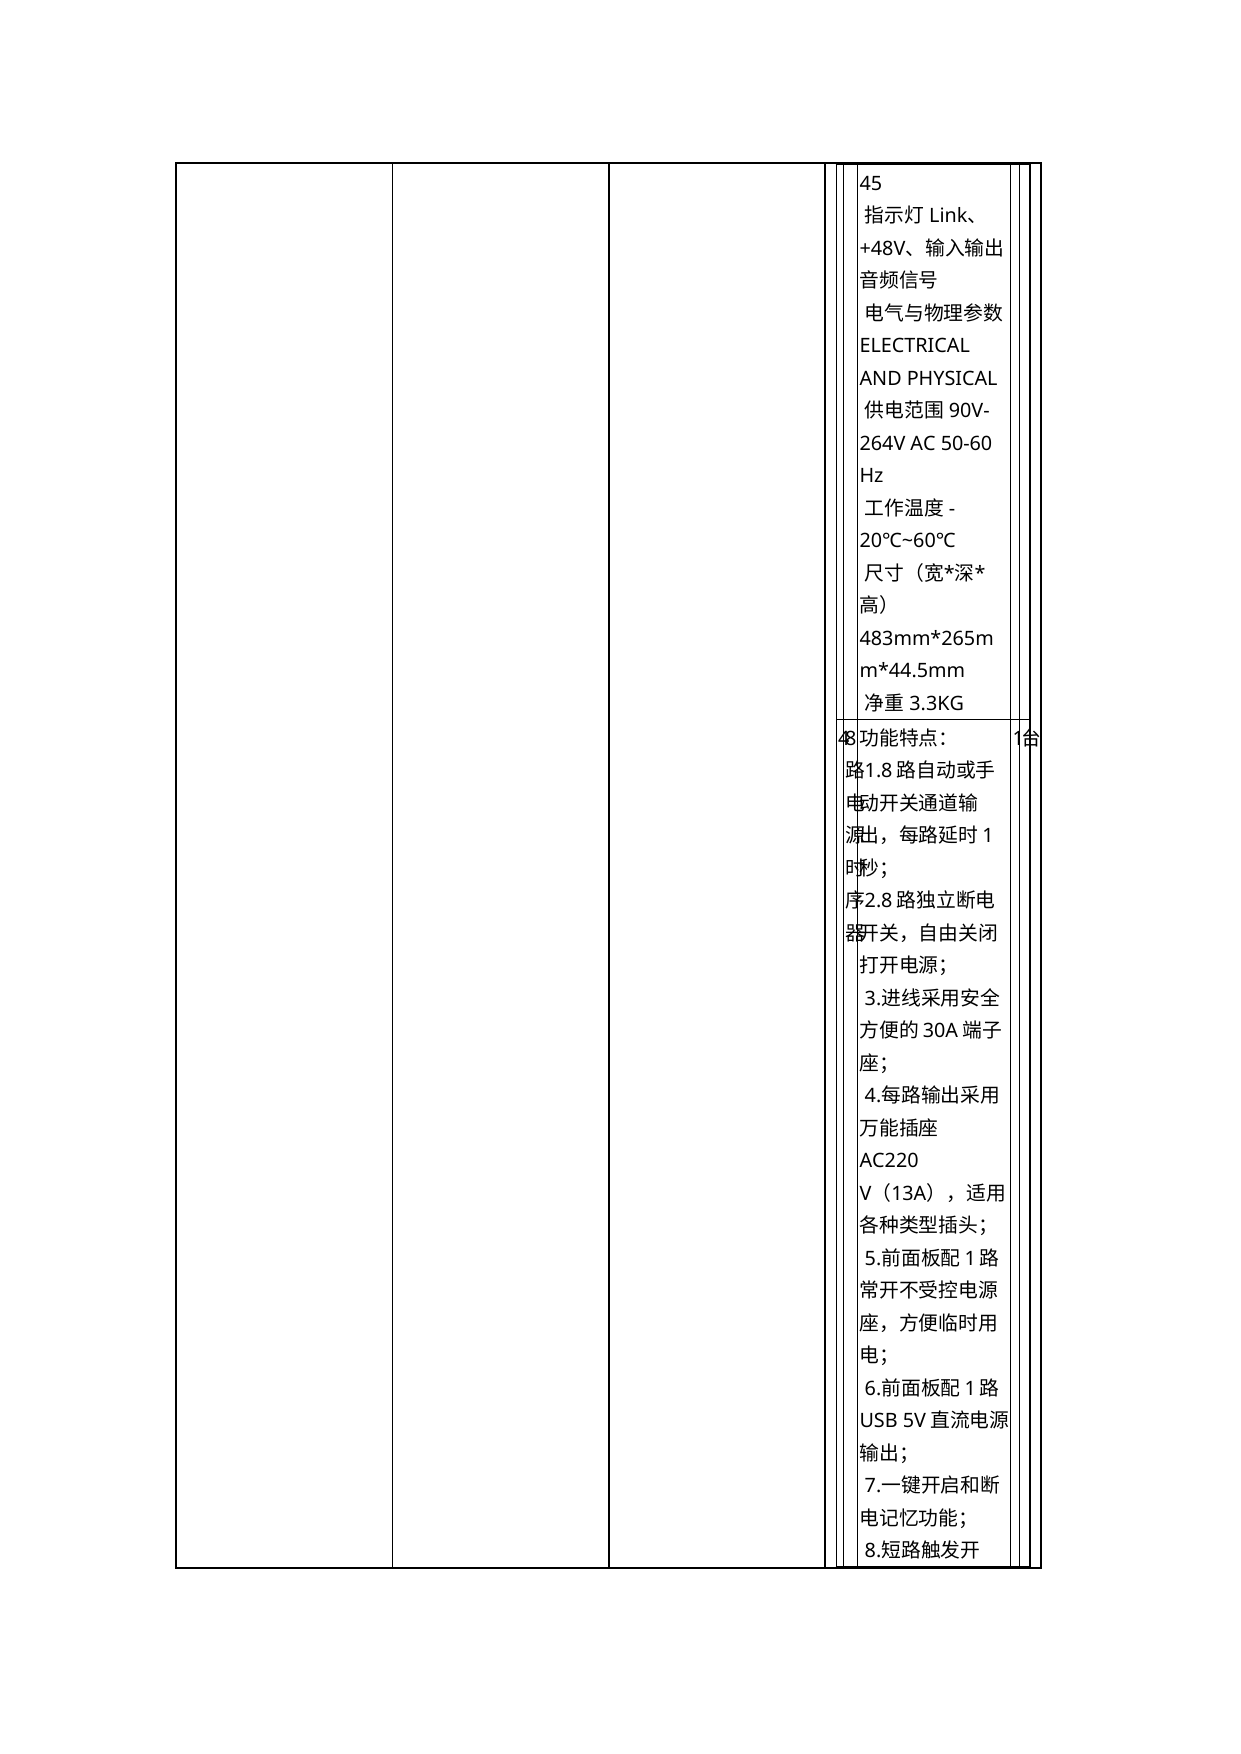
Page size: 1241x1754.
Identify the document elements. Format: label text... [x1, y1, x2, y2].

table_cell [1031, 164, 1040, 1567]
table_cell [858, 720, 1010, 1566]
table_cell [1011, 720, 1019, 1566]
table_cell [837, 165, 843, 719]
table_cell ★ [177, 164, 392, 1567]
table_cell 1 [610, 164, 824, 1567]
table_cell [837, 720, 843, 1566]
table_cell [858, 165, 1010, 719]
table_cell 1 [393, 164, 608, 1567]
table_cell [826, 164, 836, 1567]
table_cell [844, 165, 857, 719]
table_cell [1020, 165, 1029, 719]
table_cell [1011, 165, 1019, 719]
table_cell [1020, 720, 1029, 1566]
table_cell [844, 720, 857, 1566]
